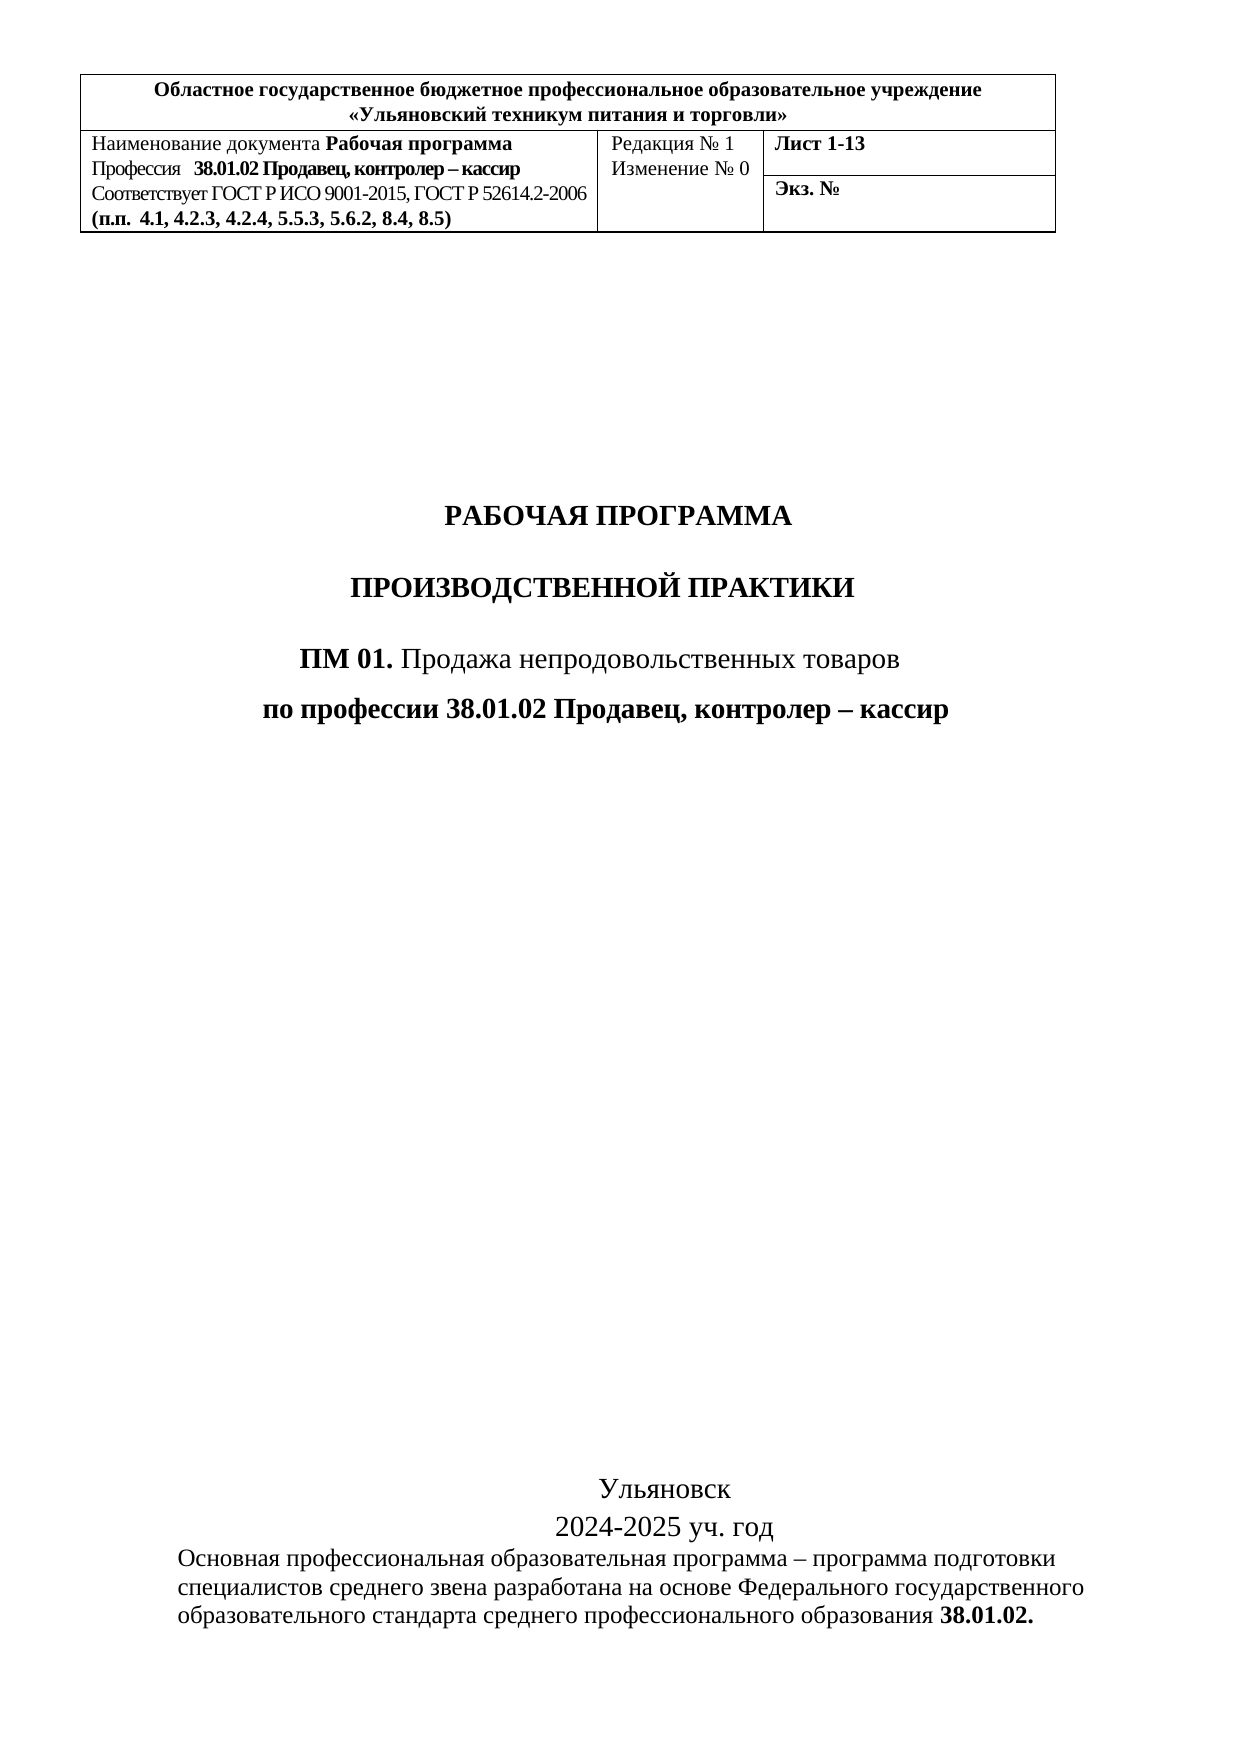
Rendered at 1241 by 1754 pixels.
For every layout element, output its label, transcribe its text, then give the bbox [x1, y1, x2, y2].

text 2024-2025 уч. год [177, 1509, 1152, 1543]
text по профессии 38.01.02 Продавец, контролер – кассир [177, 691, 1092, 725]
text ПМ 01. Продажа непродовольственных товаров [177, 641, 912, 674]
text ПРОИЗВОДСТВЕННОЙ ПРАКТИКИ [177, 570, 912, 603]
text Ульяновск [177, 1471, 1152, 1504]
text РАБОЧАЯ ПРОГРАММА [251, 498, 912, 532]
table_cell Наименование документа Рабочая программа Профессия 38.01.02 Продавец, контролер – кассир Соответствует ГОСТ Р ИСО 9001-2015, ГОСТ Р 52614.2-2006 (п.п. 4.1, 4.2.3, 4.2.4, 5.5.3, 5.6.2, 8.4, 8.5) [81, 131, 597, 231]
table_header Областное государственное бюджетное профессиональное образовательное учреждение «Ульяновский техникум питания и торговли» [81, 75, 1055, 129]
table_cell Лист 1-13 [764, 131, 1055, 175]
table_cell Экз. № [764, 176, 1055, 231]
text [177, 1543, 1152, 1629]
table_cell Редакция № 1 Изменение № 0 [598, 131, 763, 231]
